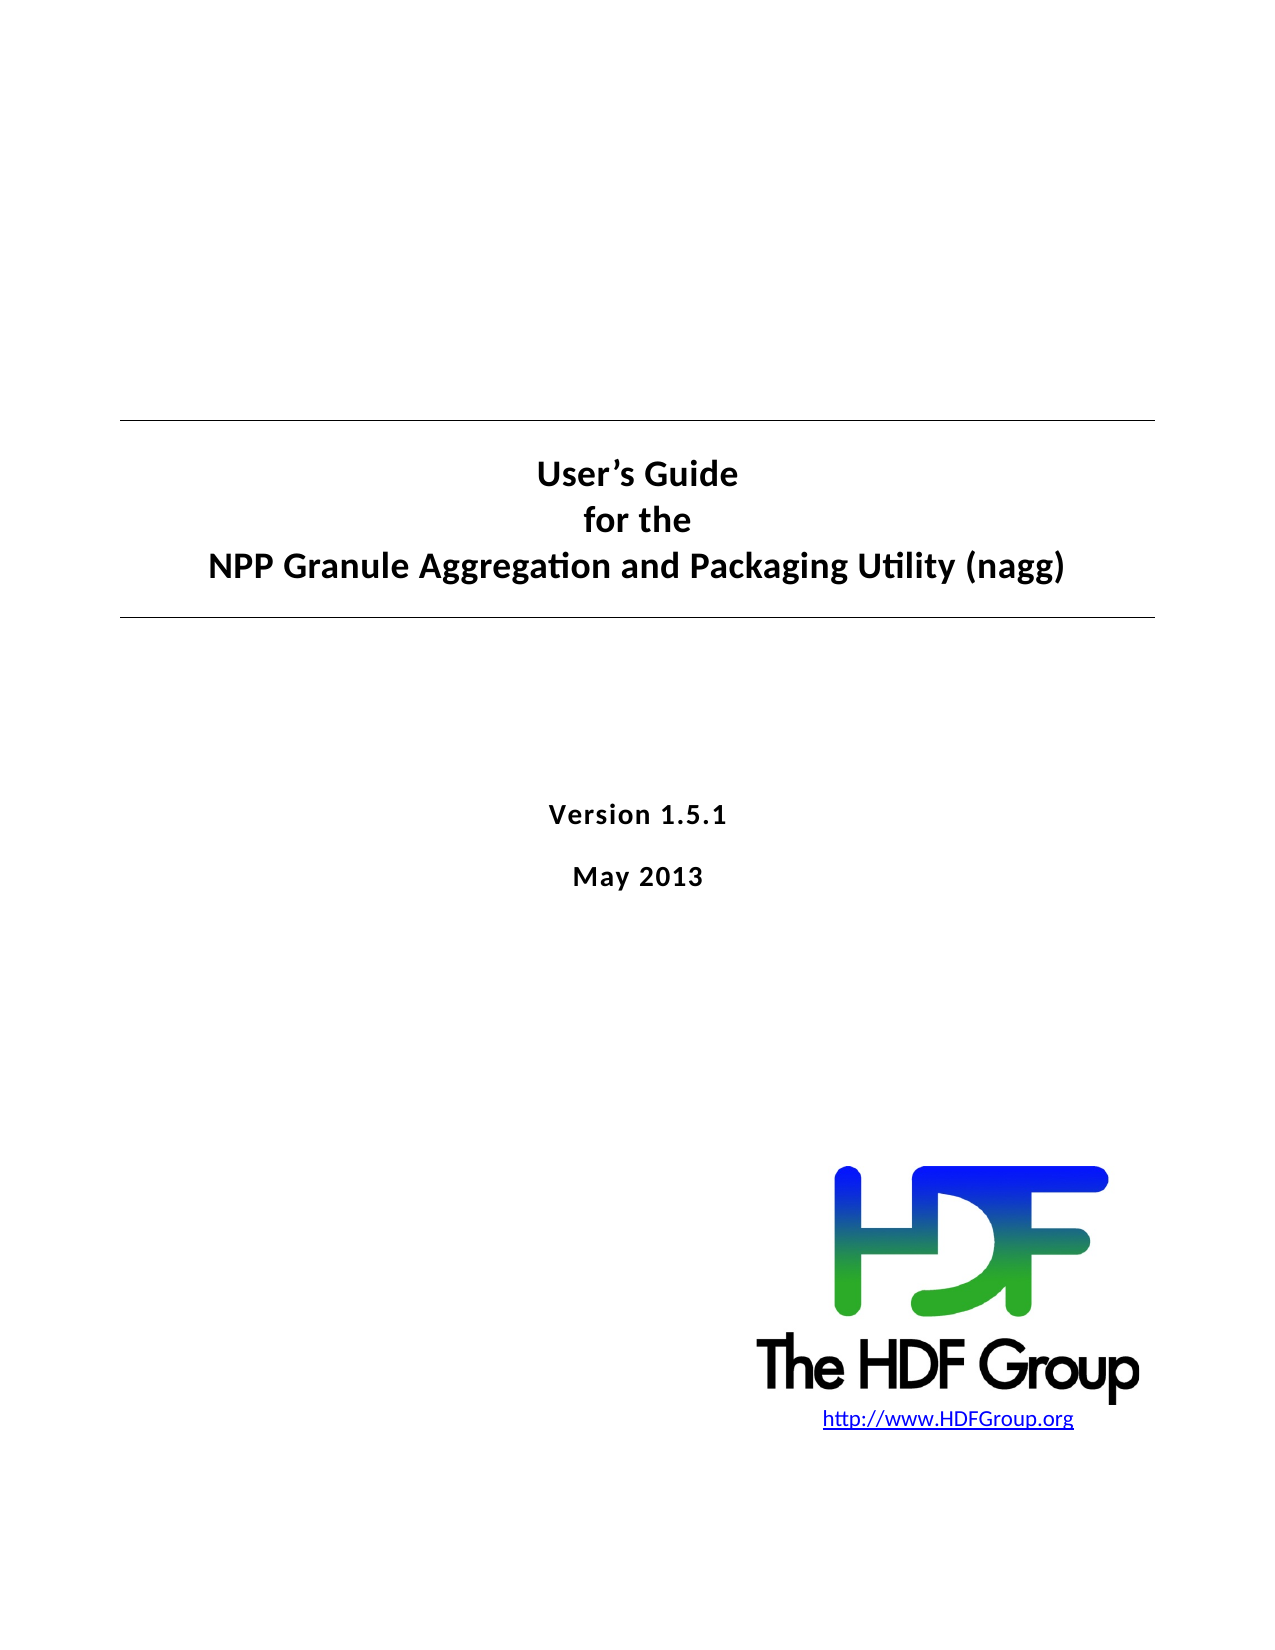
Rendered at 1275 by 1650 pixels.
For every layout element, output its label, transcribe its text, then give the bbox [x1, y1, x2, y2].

picture [756, 1166, 1140, 1405]
subtitle Version 1.5.1 [120, 796, 1155, 832]
title User’s Guide [120, 421, 1155, 496]
subtitle May 2013 [120, 858, 1155, 893]
title for the [120, 496, 1155, 512]
title NPP Granule Aggregation and Packaging Utility (nagg) [120, 512, 1155, 617]
